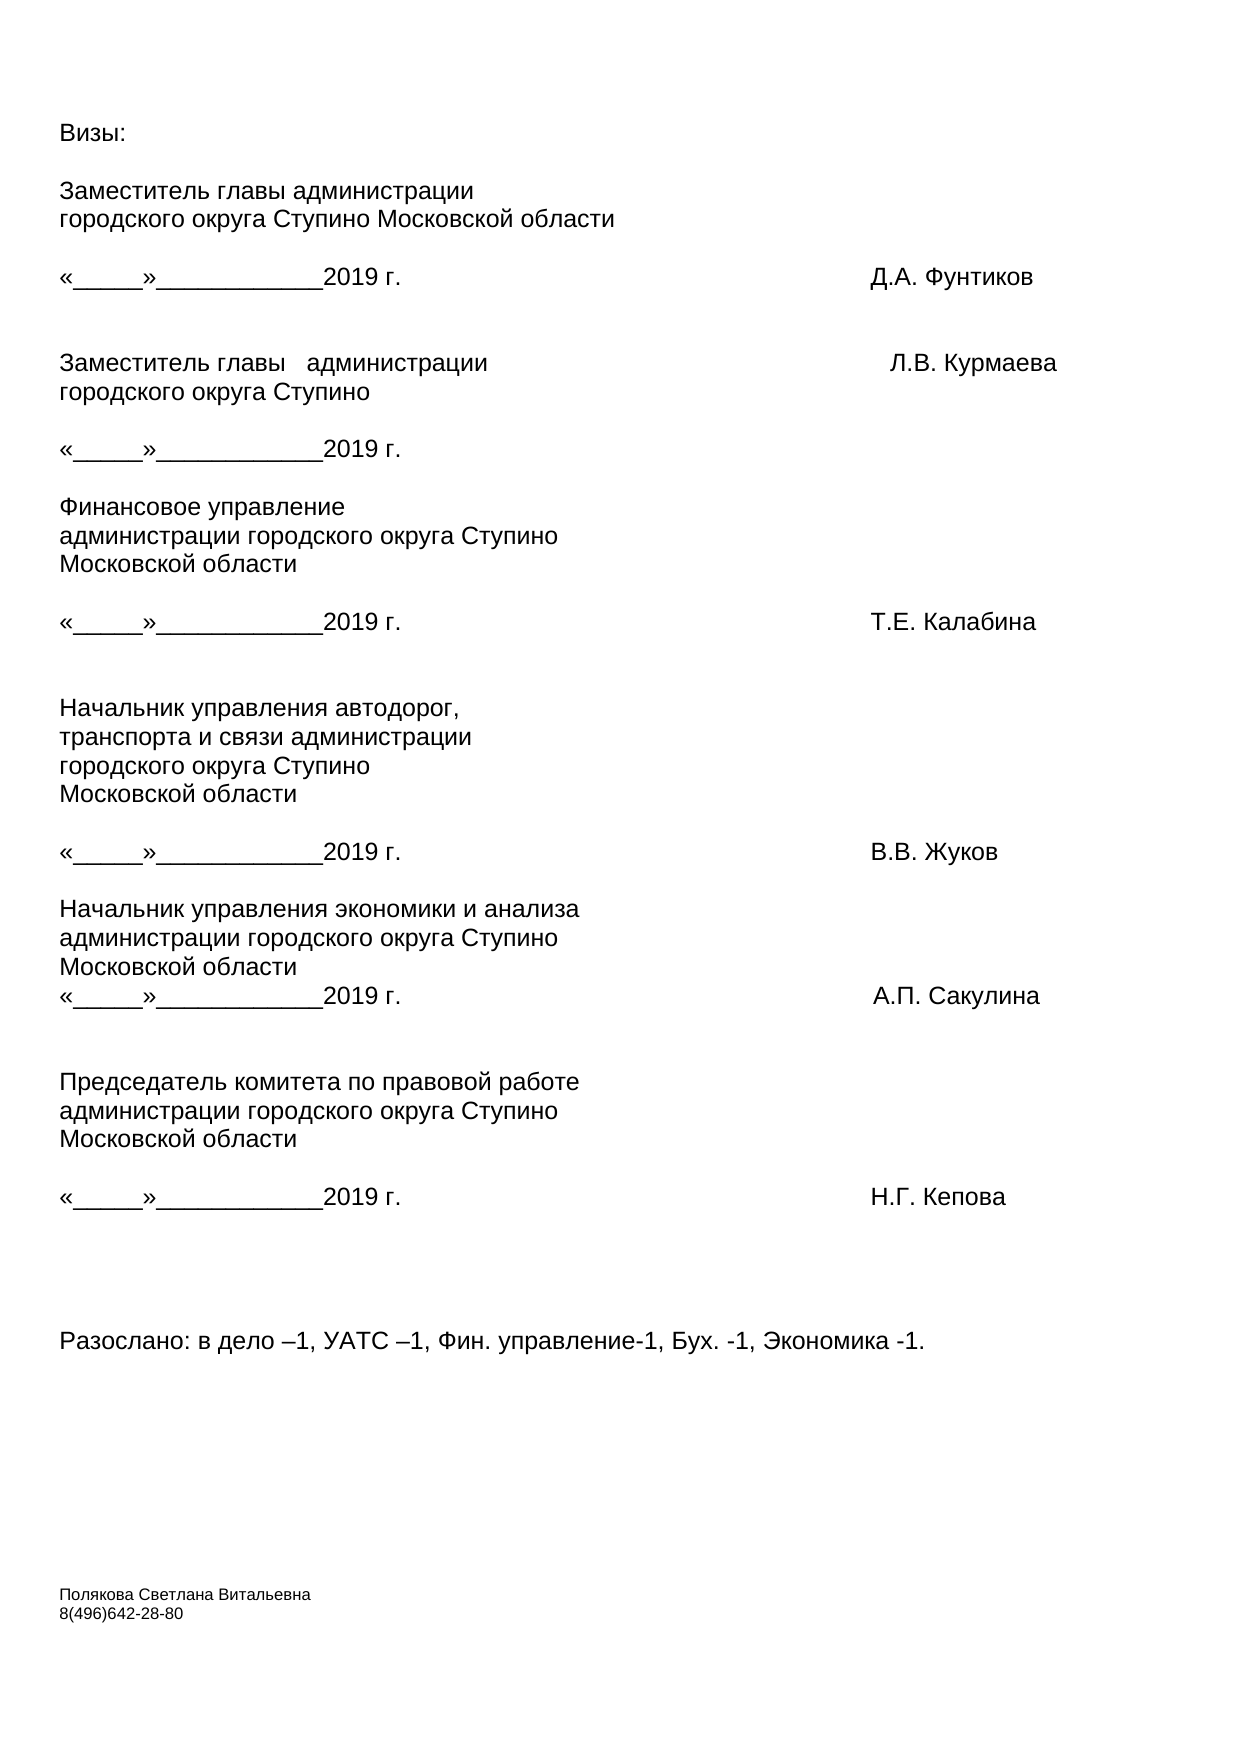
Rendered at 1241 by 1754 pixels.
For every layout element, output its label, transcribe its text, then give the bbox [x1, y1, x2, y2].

text Начальник управления экономики и анализа [59, 894, 1063, 923]
text городского округа Ступино [59, 751, 1063, 779]
text городского округа Ступино [59, 377, 1063, 406]
text 8(496)642-28-80 [59, 1603, 1063, 1623]
text «_____»____________2019 г. [59, 434, 1063, 463]
text Визы: [59, 118, 1063, 147]
text Московской области [59, 779, 1063, 808]
text «_____»____________2019 г. А.П. Сакулина [59, 981, 1063, 1009]
text Финансовое управление [59, 492, 1063, 521]
text администрации городского округа Ступино [59, 1096, 1063, 1124]
text «_____»____________2019 г. В.В. Жуков [59, 837, 1063, 866]
text «_____»____________2019 г. Д.А. Фунтиков [59, 262, 1063, 291]
text городского округа Ступино Московской области [59, 204, 1063, 233]
text администрации городского округа Ступино [59, 521, 1063, 549]
text Начальник управления автодорог, [59, 693, 1063, 722]
text администрации городского округа Ступино [59, 923, 1063, 952]
text Заместитель главы администрации [59, 176, 1063, 204]
text Заместитель главы администрации Л.В. Курмаева [59, 348, 1063, 377]
text Полякова Светлана Витальевна [59, 1584, 1063, 1603]
text транспорта и связи администрации [59, 722, 1063, 751]
text Московской области [59, 1124, 1063, 1153]
text Московской области [59, 549, 1063, 578]
text «_____»____________2019 г. Т.Е. Калабина [59, 607, 1063, 636]
text Разослано: в дело –1, УАТС –1, Фин. управление-1, Бух. -1, Экономика -1. [59, 1326, 1063, 1354]
text Московской области [59, 952, 1063, 981]
text Председатель комитета по правовой работе [59, 1067, 1063, 1096]
text «_____»____________2019 г. Н.Г. Кепова [59, 1182, 1063, 1211]
